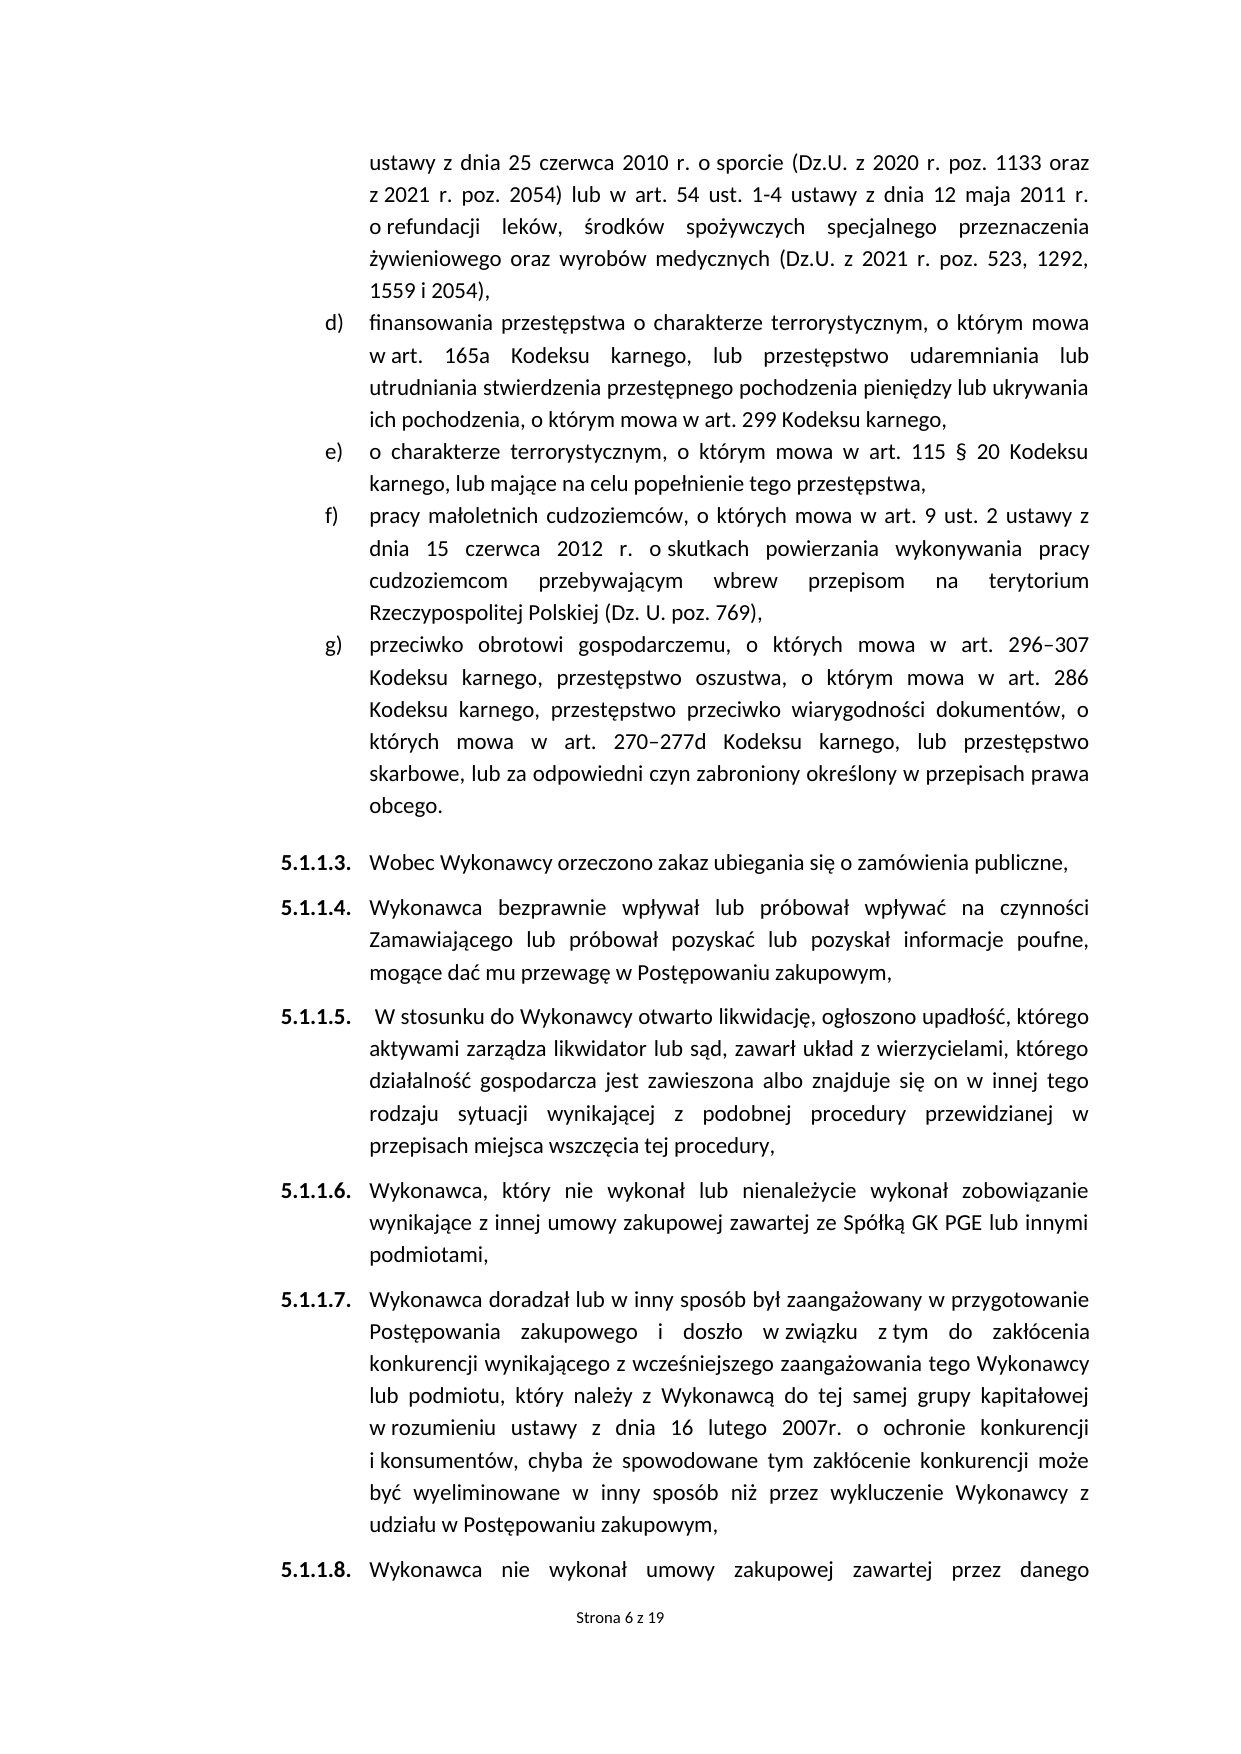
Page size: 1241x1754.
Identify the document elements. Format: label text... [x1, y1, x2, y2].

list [281, 1555, 1090, 1583]
list W stosunku do Wykonawcy otwarto likwidację, ogłoszono upadłość, którego aktywami zarządza likwidator lub sąd, zawarł układ z wierzycielami, którego działalność gospodarcza jest zawieszona albo znajduje się on w innej tego rodzaju sytuacji wynikającej z podobnej procedury przewidzianej w przepisach miejsca wszczęcia tej procedury, [281, 1002, 1090, 1159]
list pracy małoletnich cudzoziemców, o których mowa w art. 9 ust. 2 ustawy z dnia 15 czerwca 2012 r. o skutkach powierzania wykonywania pracy cudzoziemcom przebywającym wbrew przepisom na terytorium Rzeczypospolitej Polskiej (Dz. U. poz. 769), [325, 502, 1090, 626]
list Wykonawca bezprawnie wpływał lub próbował wpływać na czynności Zamawiającego lub próbował pozyskać lub pozyskał informacje poufne, mogące dać mu przewagę w Postępowaniu zakupowym, [281, 893, 1090, 986]
list Wykonawca, który nie wykonał lub nienależycie wykonał zobowiązanie wynikające z innej umowy zakupowej zawartej ze Spółką GK PGE lub innymi podmiotami, [281, 1176, 1090, 1268]
list finansowania przestępstwa o charakterze terrorystycznym, o którym mowa w art. 165a Kodeksu karnego, lub przestępstwo udaremniania lub utrudniania stwierdzenia przestępnego pochodzenia pieniędzy lub ukrywania ich pochodzenia, o którym mowa w art. 299 Kodeksu karnego, [325, 308, 1090, 433]
list Wobec Wykonawcy orzeczono zakaz ubiegania się o zamówienia publiczne, [281, 848, 1090, 877]
list o charakterze terrorystycznym, o którym mowa w art. 115 § 20 Kodeksu karnego, lub mające na celu popełnienie tego przestępstwa, [325, 437, 1090, 497]
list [325, 148, 1090, 304]
list przeciwko obrotowi gospodarczemu, o których mowa w art. 296–307 Kodeksu karnego, przestępstwo oszustwa, o którym mowa w art. 286 Kodeksu karnego, przestępstwo przeciwko wiarygodności dokumentów, o których mowa w art. 270–277d Kodeksu karnego, lub przestępstwo skarbowe, lub za odpowiedni czyn zabroniony określony w przepisach prawa obcego. [325, 630, 1090, 819]
list Wykonawca doradzał lub w inny sposób był zaangażowany w przygotowanie Postępowania zakupowego i doszło w związku z tym do zakłócenia konkurencji wynikającego z wcześniejszego zaangażowania tego Wykonawcy lub podmiotu, który należy z Wykonawcą do tej samej grupy kapitałowej w rozumieniu ustawy z dnia 16 lutego 2007r. o ochronie konkurencji i konsumentów, chyba że spowodowane tym zakłócenie konkurencji może być wyeliminowane w inny sposób niż przez wykluczenie Wykonawcy z udziału w Postępowaniu zakupowym, [281, 1285, 1090, 1538]
